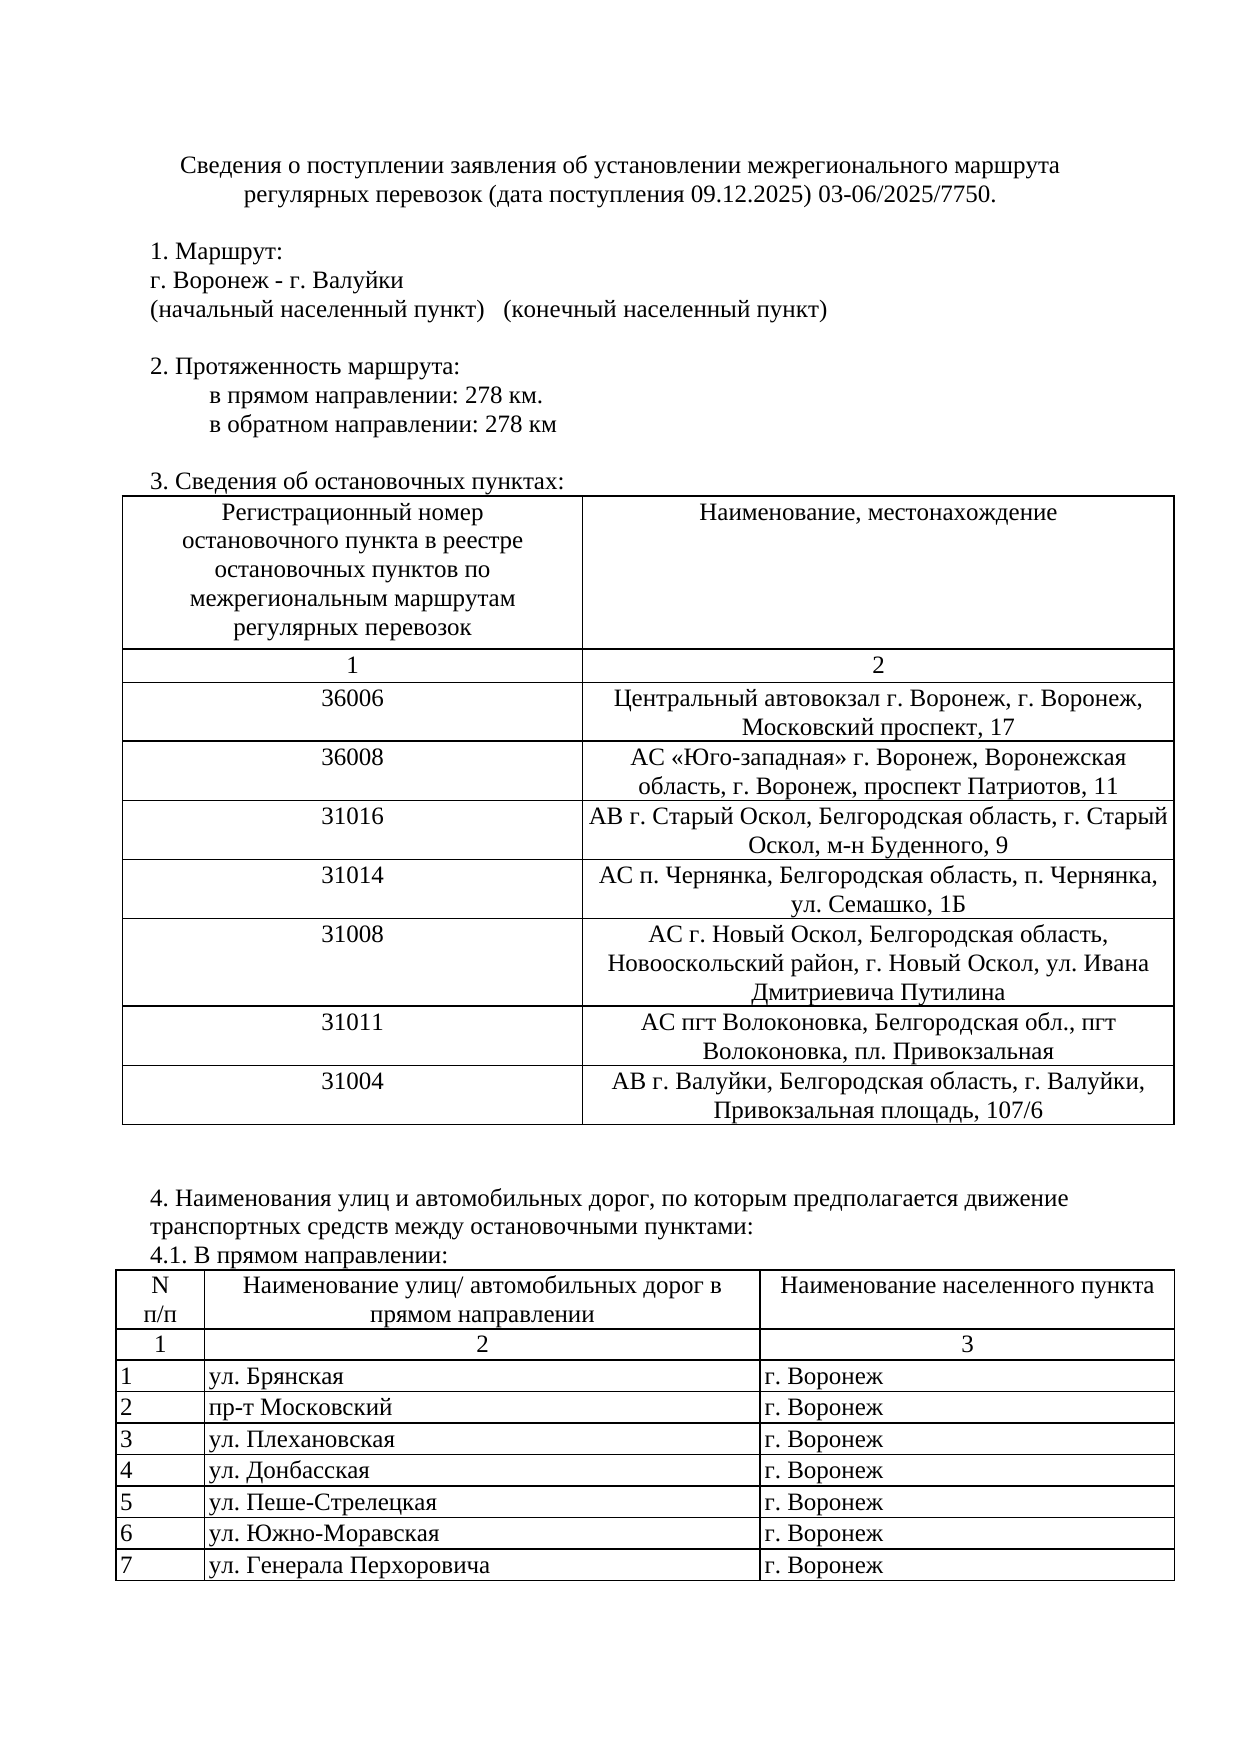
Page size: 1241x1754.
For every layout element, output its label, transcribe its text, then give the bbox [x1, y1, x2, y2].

table_cell ул. Брянская [205, 1361, 759, 1391]
table_cell АС пгт Волоконовка, Белгородская обл., пгт Волоконовка, пл. Привокзальная [583, 1007, 1173, 1064]
table_cell 36006 [123, 683, 582, 740]
table_cell г. Воронеж [761, 1392, 1174, 1422]
table_cell г. Воронеж [761, 1487, 1174, 1517]
table_cell 7 [117, 1550, 204, 1579]
text 3. Сведения об остановочных пунктах: [150, 466, 1090, 495]
table_cell 36008 [123, 742, 582, 799]
table_cell ул. Генерала Перхоровича [205, 1550, 759, 1579]
table_cell 2 [583, 650, 1173, 681]
table_header Наименование улиц/ автомобильных дорог в прямом направлении [205, 1271, 759, 1328]
table_cell 31011 [123, 1007, 582, 1064]
table_header N п/п [117, 1271, 204, 1328]
table_cell 2 [205, 1330, 759, 1359]
table_cell 3 [117, 1424, 204, 1454]
text в прямом направлении: 278 км. [150, 380, 1090, 409]
table_header Наименование населенного пункта [761, 1271, 1174, 1328]
text в обратном направлении: 278 км [150, 409, 1090, 437]
table_cell 31016 [123, 801, 582, 858]
table_cell пр-т Московский [205, 1392, 759, 1422]
text 1. Маршрут: [150, 236, 1090, 265]
text (начальный населенный пункт) (конечный населенный пункт) [150, 294, 1090, 322]
text 2. Протяженность маршрута: [150, 351, 1090, 380]
table_cell 4 [117, 1455, 204, 1485]
table_cell 6 [117, 1518, 204, 1548]
table_cell 1 [117, 1330, 204, 1359]
table_cell г. Воронеж [761, 1361, 1174, 1391]
table_cell 2 [117, 1392, 204, 1422]
table_cell 5 [117, 1487, 204, 1517]
table_cell ул. Донбасская [205, 1455, 759, 1485]
table_cell г. Воронеж [761, 1518, 1174, 1548]
table_cell г. Воронеж [761, 1455, 1174, 1485]
text г. Воронеж - г. Валуйки [150, 265, 1090, 294]
table_cell ул. Пеше-Стрелецкая [205, 1487, 759, 1517]
table_header Наименование, местонахождение [583, 497, 1173, 648]
table_cell АВ г. Валуйки, Белгородская область, г. Валуйки, Привокзальная площадь, 107/6 [583, 1066, 1173, 1123]
table_cell 1 [117, 1361, 204, 1391]
table_cell г. Воронеж [761, 1550, 1174, 1579]
table_cell 3 [761, 1330, 1174, 1359]
table_cell 31008 [123, 919, 582, 1005]
table_cell Центральный автовокзал г. Воронеж, г. Воронеж, Московский проспект, 17 [583, 683, 1173, 740]
table_cell 1 [123, 650, 582, 681]
table_cell 31014 [123, 860, 582, 918]
table_cell ул. Плехановская [205, 1424, 759, 1454]
text 4. Наименования улиц и автомобильных дорог, по которым предполагается движение транспортных средств между остановочными пунктами: [150, 1183, 1090, 1240]
table_header Регистрационный номер остановочного пункта в реестре остановочных пунктов по межрегиональным маршрутам регулярных перевозок [123, 497, 582, 648]
table_cell АВ г. Старый Оскол, Белгородская область, г. Старый Оскол, м-н Буденного, 9 [583, 801, 1173, 858]
table_cell АС п. Чернянка, Белгородская область, п. Чернянка, ул. Семашко, 1Б [583, 860, 1173, 918]
table_cell АС «Юго-западная» г. Воронеж, Воронежская область, г. Воронеж, проспект Патриотов, 11 [583, 742, 1173, 799]
text Сведения о поступлении заявления об установлении межрегионального маршрута регулярных перевозок (дата поступления 09.12.2025) 03-06/2025/7750. [150, 150, 1090, 207]
table_cell 31004 [123, 1066, 582, 1123]
table_cell г. Воронеж [761, 1424, 1174, 1454]
table_cell ул. Южно-Моравская [205, 1518, 759, 1548]
text 4.1. В прямом направлении: [150, 1240, 1090, 1269]
table_cell АС г. Новый Оскол, Белгородская область, Новооскольский район, г. Новый Оскол, ул. Ивана Дмитриевича Путилина [583, 919, 1173, 1005]
